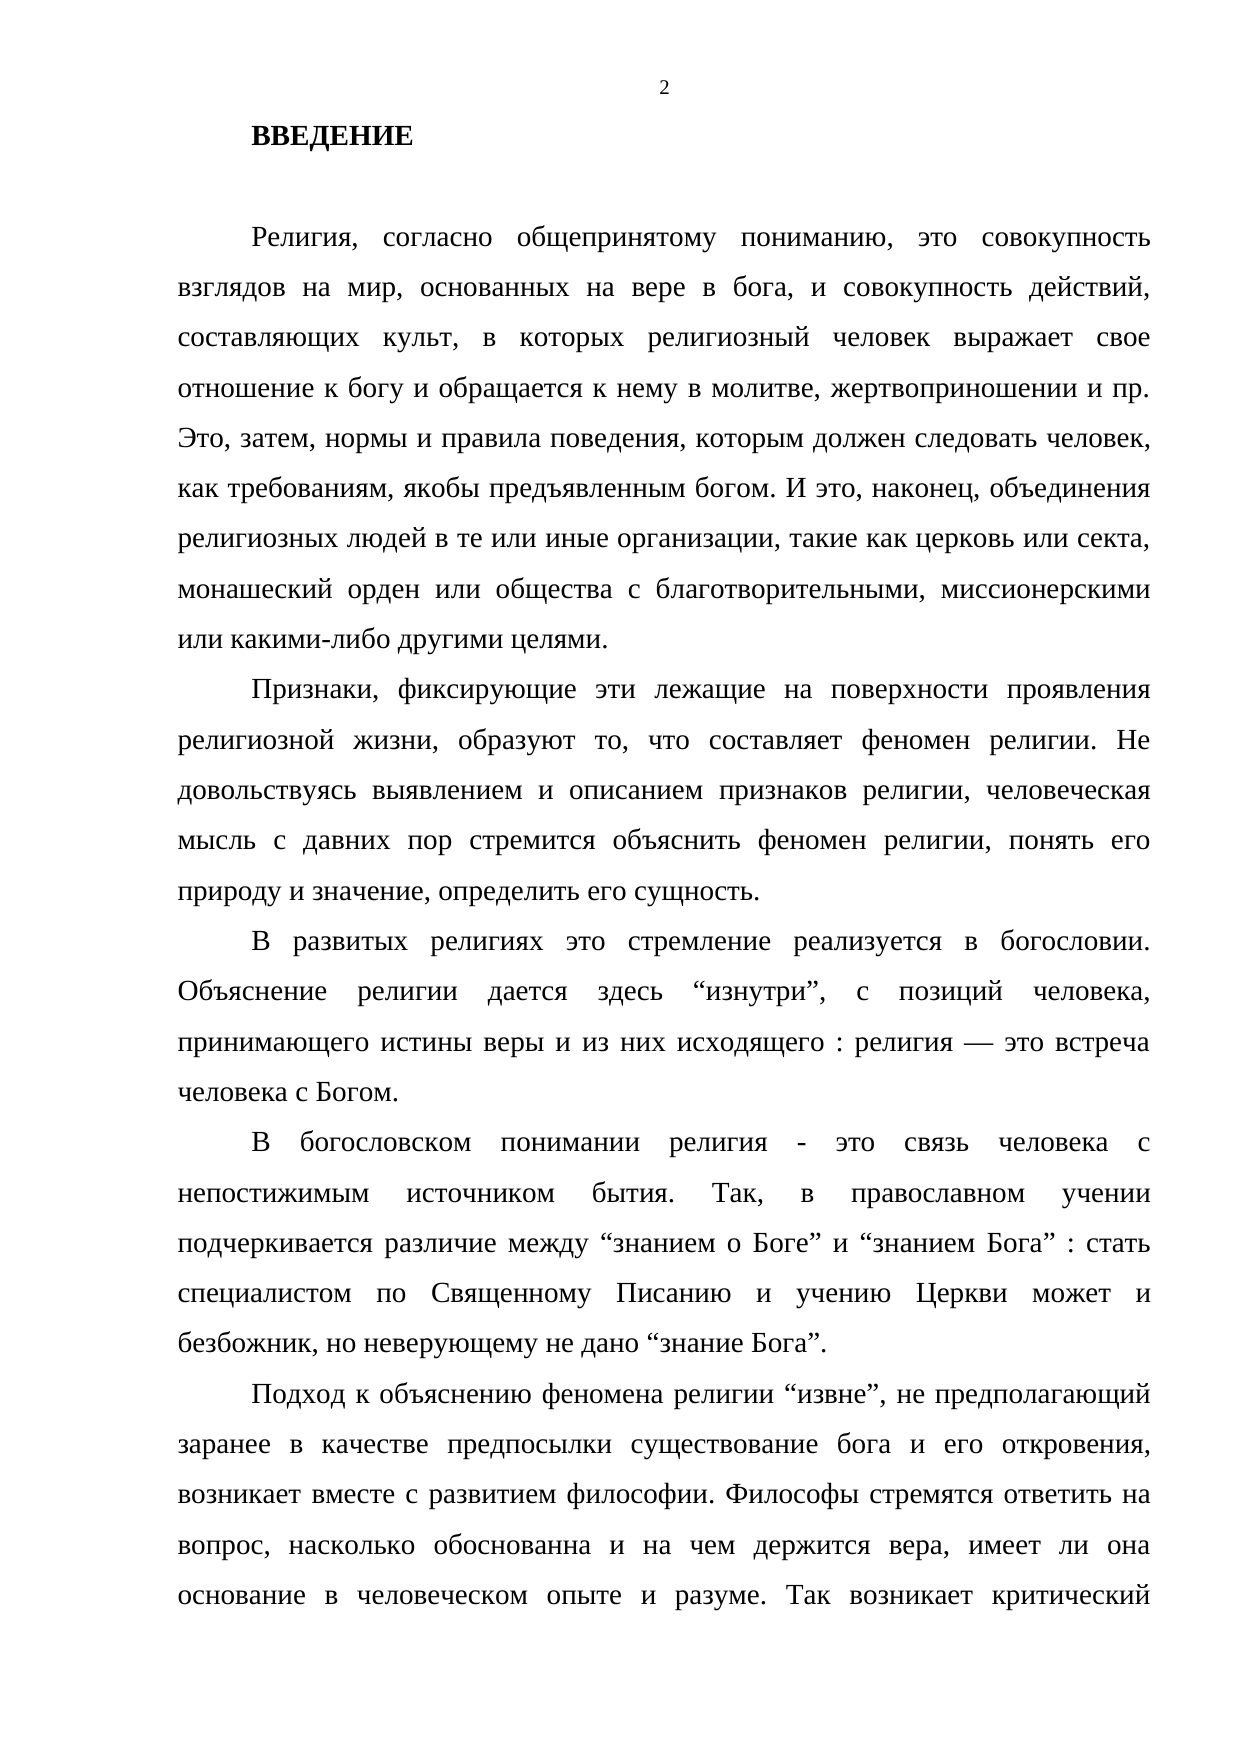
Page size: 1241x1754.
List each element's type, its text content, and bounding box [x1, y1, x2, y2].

text В развитых религиях это стремление реализуется в богословии. Объяснение религии дается здесь “изнутри”, с позиций человека, принимающего истины веры и из них исходящего : религия — это встреча человека с Богом. [177, 923, 1152, 1108]
subtitle ВВЕДЕНИЕ [177, 118, 1152, 152]
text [177, 1376, 1152, 1611]
text В богословском понимании религия - это связь человека с непостижимым источником бытия. Так, в православном учении подчеркивается различие между “знанием о Боге” и “знанием Бога” : стать специалистом по Священному Писанию и учению Церкви может и безбожник, но неверующему не дано “знание Бога”. [177, 1124, 1152, 1359]
text Религия, согласно общепринятому пониманию, это совокупность взглядов на мир, основанных на вере в бога, и совокупность действий, составляющих культ, в которых религиозный человек выражает свое отношение к богу и обращается к нему в молитве, жертвоприношении и пр. Это, затем, нормы и правила поведения, которым должен следовать человек, как требованиям, якобы предъявленным богом. И это, наконец, объединения религиозных людей в те или иные организации, такие как церковь или секта, монашеский орден или общества с благотворительными, миссионерскими или какими-либо другими целями. [177, 219, 1152, 655]
text Признаки, фиксирующие эти лежащие на поверхности проявления религиозной жизни, образуют то, что составляет феномен религии. Не довольствуясь выявлением и описанием признаков религии, человеческая мысль с давних пор стремится объяснить феномен религии, понять его природу и значение, определить его сущность. [177, 672, 1152, 906]
